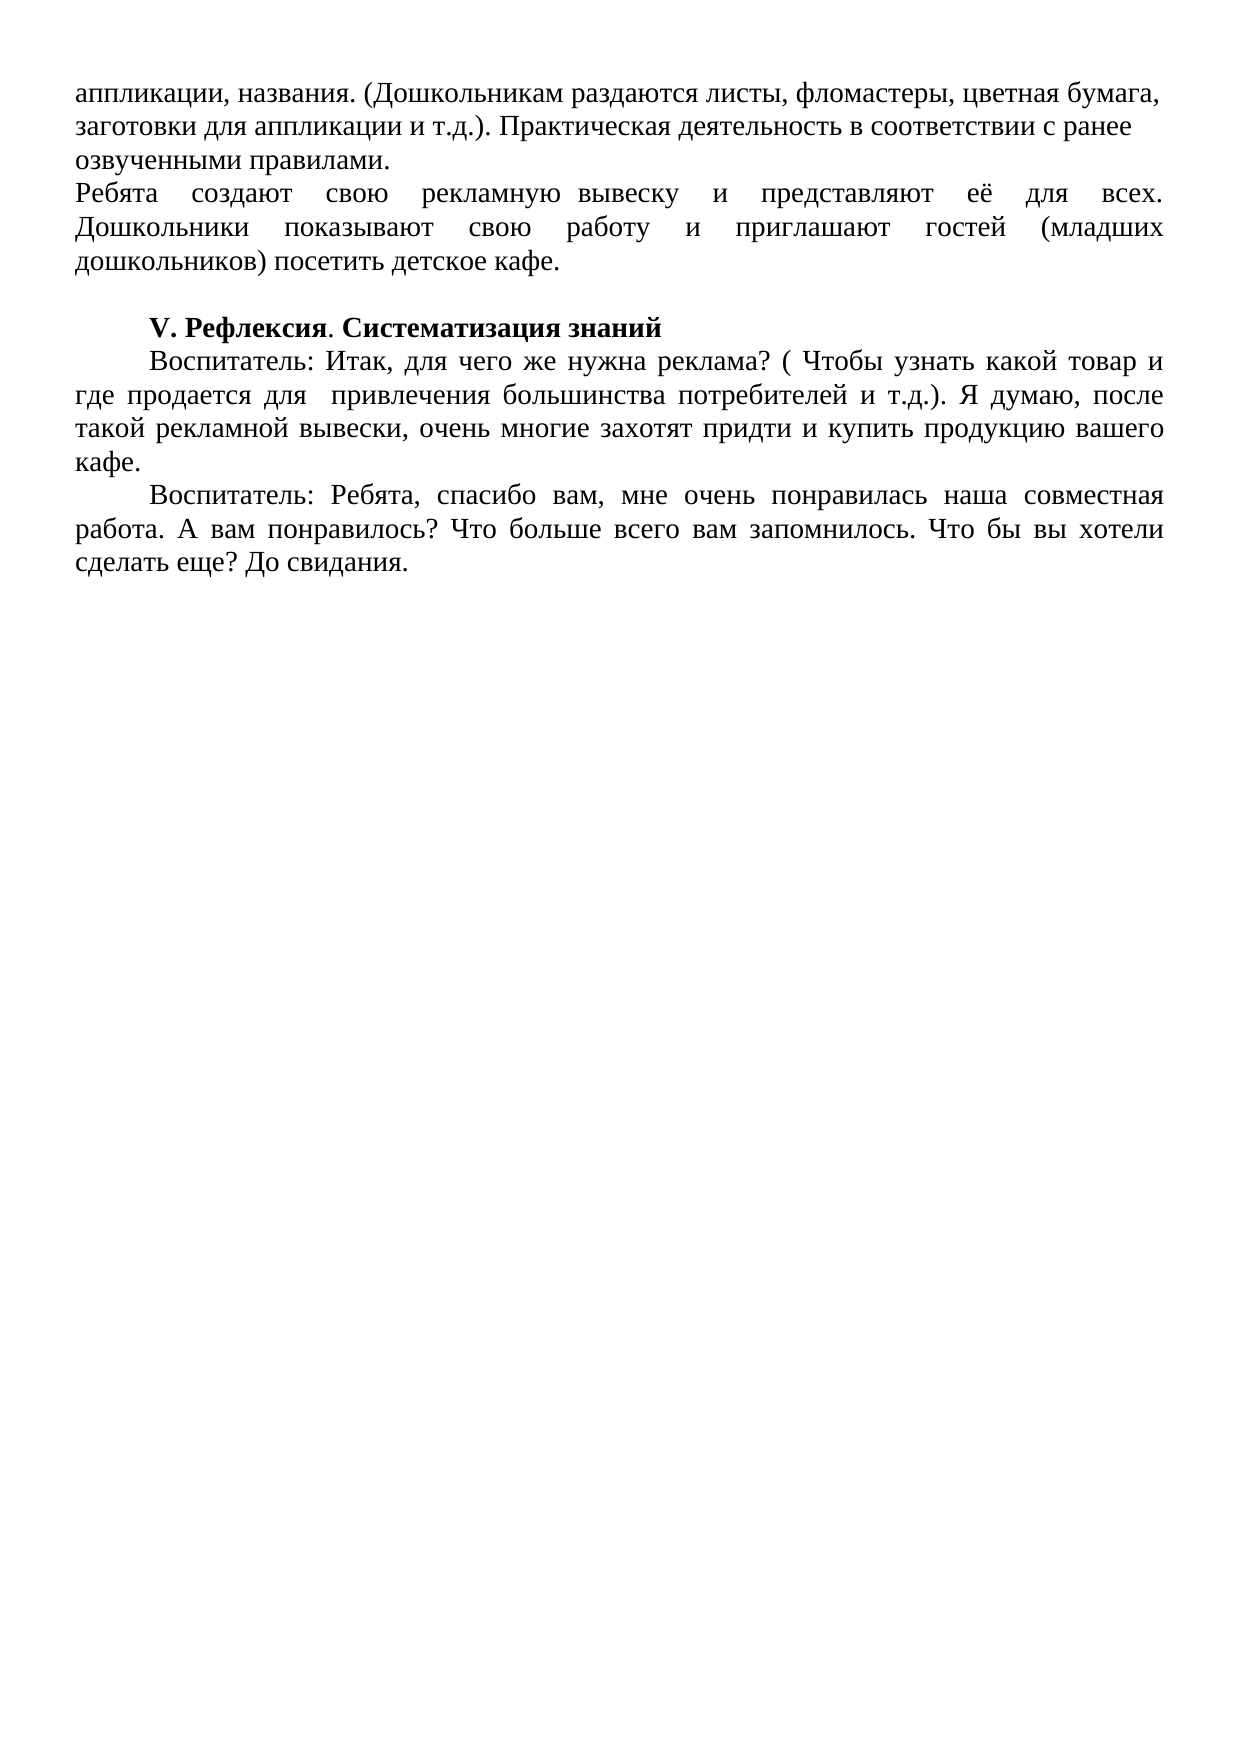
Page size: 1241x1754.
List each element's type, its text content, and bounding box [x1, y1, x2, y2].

text Воспитатель: Ребята, спасибо вам, мне очень понравилась наша совместная работа. А вам понравилось? Что больше всего вам запомнилось. Что бы вы хотели сделать еще? До свидания. [75, 477, 1165, 578]
text Воспитатель: Итак, для чего же нужна реклама? ( Чтобы узнать какой товар и где продается для привлечения большинства потребителей и т.д.). Я думаю, после такой рекламной вывески, очень многие захотят придти и купить продукцию вашего кафе. [75, 343, 1165, 477]
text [75, 75, 1165, 176]
text Ребята создают свою рекламную вывеску и представляют её для всех. Дошкольники показывают свою работу и приглашают гостей (младших дошкольников) посетить детское кафе. [75, 176, 1165, 276]
text V. Рефлексия. Систематизация знаний [75, 310, 1165, 343]
